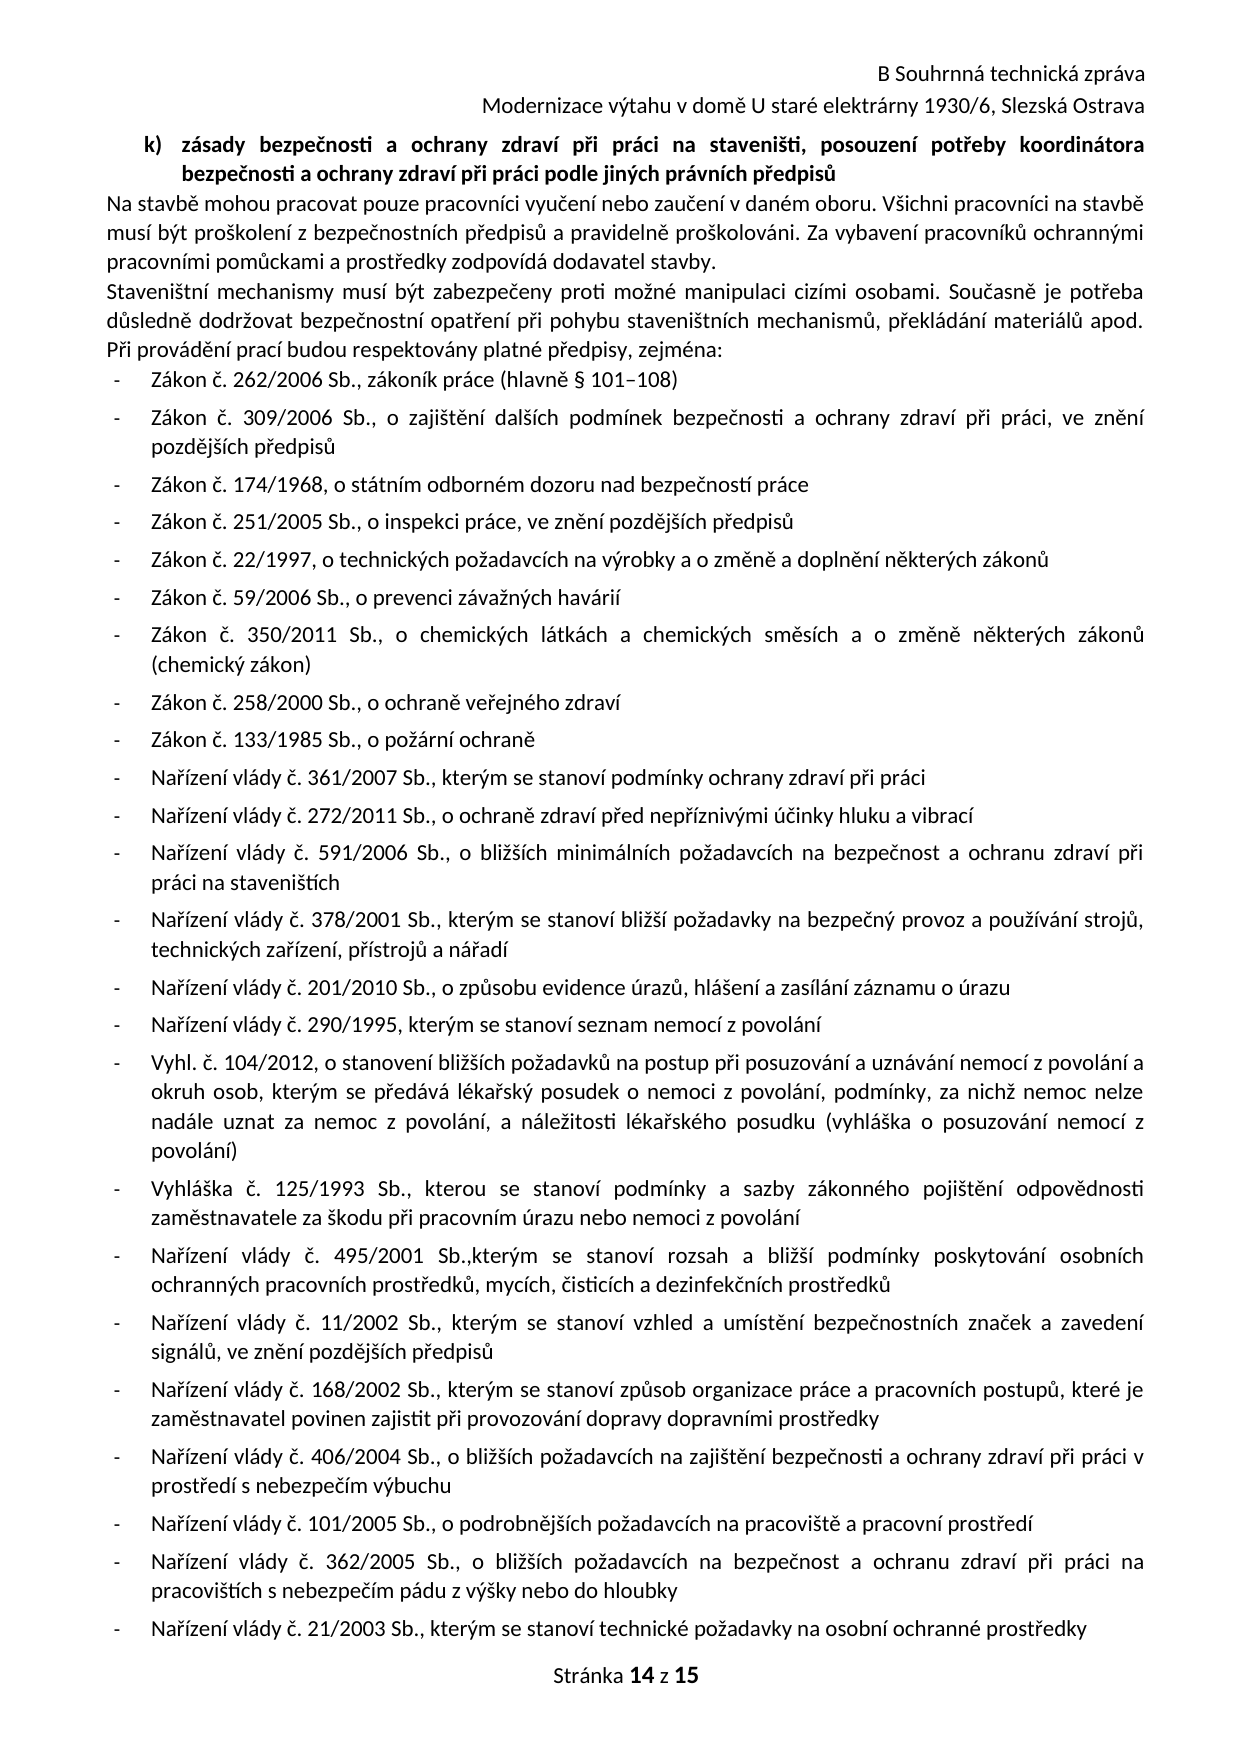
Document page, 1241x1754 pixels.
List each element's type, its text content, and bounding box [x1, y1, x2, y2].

text Staveništní mechanismy musí být zabezpečeny proti možné manipulaci cizími osobami. Současně je potřeba důsledně dodržovat bezpečnostní opatření při pohybu staveništních mechanismů, překládání materiálů apod. Při provádění prací budou respektovány platné předpisy, zejména: [106, 277, 1146, 363]
list Zákon č. 251/2005 Sb., o inspekci práce, ve znění pozdějších předpisů [113, 507, 1146, 535]
list Zákon č. 262/2006 Sb., zákoník práce (hlavně § 101–108) [113, 365, 1146, 393]
list Zákon č. 22/1997, o technických požadavcích na výrobky a o změně a doplnění některých zákonů [113, 545, 1146, 573]
list Nařízení vlády č. 272/2011 Sb., o ochraně zdraví před nepříznivými účinky hluku a vibrací [113, 801, 1146, 829]
text Na stavbě mohou pracovat pouze pracovníci vyučení nebo zaučení v daném oboru. Všichni pracovníci na stavbě musí být proškolení z bezpečnostních předpisů a pravidelně proškolováni. Za vybavení pracovníků ochrannými pracovními pomůckami a prostředky zodpovídá dodavatel stavby. [106, 189, 1146, 275]
list Zákon č. 309/2006 Sb., o zajištění dalších podmínek bezpečnosti a ochrany zdraví při práci, ve znění pozdějších předpisů [113, 403, 1146, 460]
list Nařízení vlády č. 11/2002 Sb., kterým se stanoví vzhled a umístění bezpečnostních značek a zavedení signálů, ve znění pozdějších předpisů [113, 1308, 1146, 1365]
list Nařízení vlády č. 362/2005 Sb., o bližších požadavcích na bezpečnost a ochranu zdraví při práci na pracovištích s nebezpečím pádu z výšky nebo do hloubky [113, 1547, 1146, 1604]
list Zákon č. 133/1985 Sb., o požární ochraně [113, 725, 1146, 753]
list Nařízení vlády č. 406/2004 Sb., o bližších požadavcích na zajištění bezpečnosti a ochrany zdraví při práci v prostředí s nebezpečím výbuchu [113, 1442, 1146, 1499]
list Zákon č. 258/2000 Sb., o ochraně veřejného zdraví [113, 688, 1146, 716]
list Zákon č. 59/2006 Sb., o prevenci závažných havárií [113, 583, 1146, 611]
list Nařízení vlády č. 201/2010 Sb., o způsobu evidence úrazů, hlášení a zasílání záznamu o úrazu [113, 973, 1146, 1001]
list Nařízení vlády č. 591/2006 Sb., o bližších minimálních požadavcích na bezpečnost a ochranu zdraví při práci na staveništích [113, 838, 1146, 896]
list Nařízení vlády č. 361/2007 Sb., kterým se stanoví podmínky ochrany zdraví při práci [113, 763, 1146, 791]
list Nařízení vlády č. 290/1995, kterým se stanoví seznam nemocí z povolání [113, 1010, 1146, 1038]
list Nařízení vlády č. 495/2001 Sb.,kterým se stanoví rozsah a bližší podmínky poskytování osobních ochranných pracovních prostředků, mycích, čisticích a dezinfekčních prostředků [113, 1241, 1146, 1298]
list Nařízení vlády č. 378/2001 Sb., kterým se stanoví bližší požadavky na bezpečný provoz a používání strojů, technických zařízení, přístrojů a nářadí [113, 906, 1146, 963]
list Nařízení vlády č. 21/2003 Sb., kterým se stanoví technické požadavky na osobní ochranné prostředky [113, 1614, 1146, 1642]
list Zákon č. 350/2011 Sb., o chemických látkách a chemických směsích a o změně některých zákonů (chemický zákon) [113, 621, 1146, 678]
list Zákon č. 174/1968, o státním odborném dozoru nad bezpečností práce [113, 470, 1146, 498]
subtitle zásady bezpečnosti a ochrany zdraví při práci na staveništi, posouzení potřeby koordinátora bezpečnosti a ochrany zdraví při práci podle jiných právních předpisů [144, 130, 1146, 187]
list Vyhl. č. 104/2012, o stanovení bližších požadavků na postup při posuzování a uznávání nemocí z povolání a okruh osob, kterým se předává lékařský posudek o nemoci z povolání, podmínky, za nichž nemoc nelze nadále uznat za nemoc z povolání, a náležitosti lékařského posudku (vyhláška o posuzování nemocí z povolání) [113, 1048, 1146, 1164]
list Nařízení vlády č. 168/2002 Sb., kterým se stanoví způsob organizace práce a pracovních postupů, které je zaměstnavatel povinen zajistit při provozování dopravy dopravními prostředky [113, 1375, 1146, 1432]
list Vyhláška č. 125/1993 Sb., kterou se stanoví podmínky a sazby zákonného pojištění odpovědnosti zaměstnavatele za škodu při pracovním úrazu nebo nemoci z povolání [113, 1174, 1146, 1231]
list Nařízení vlády č. 101/2005 Sb., o podrobnějších požadavcích na pracoviště a pracovní prostředí [113, 1509, 1146, 1537]
